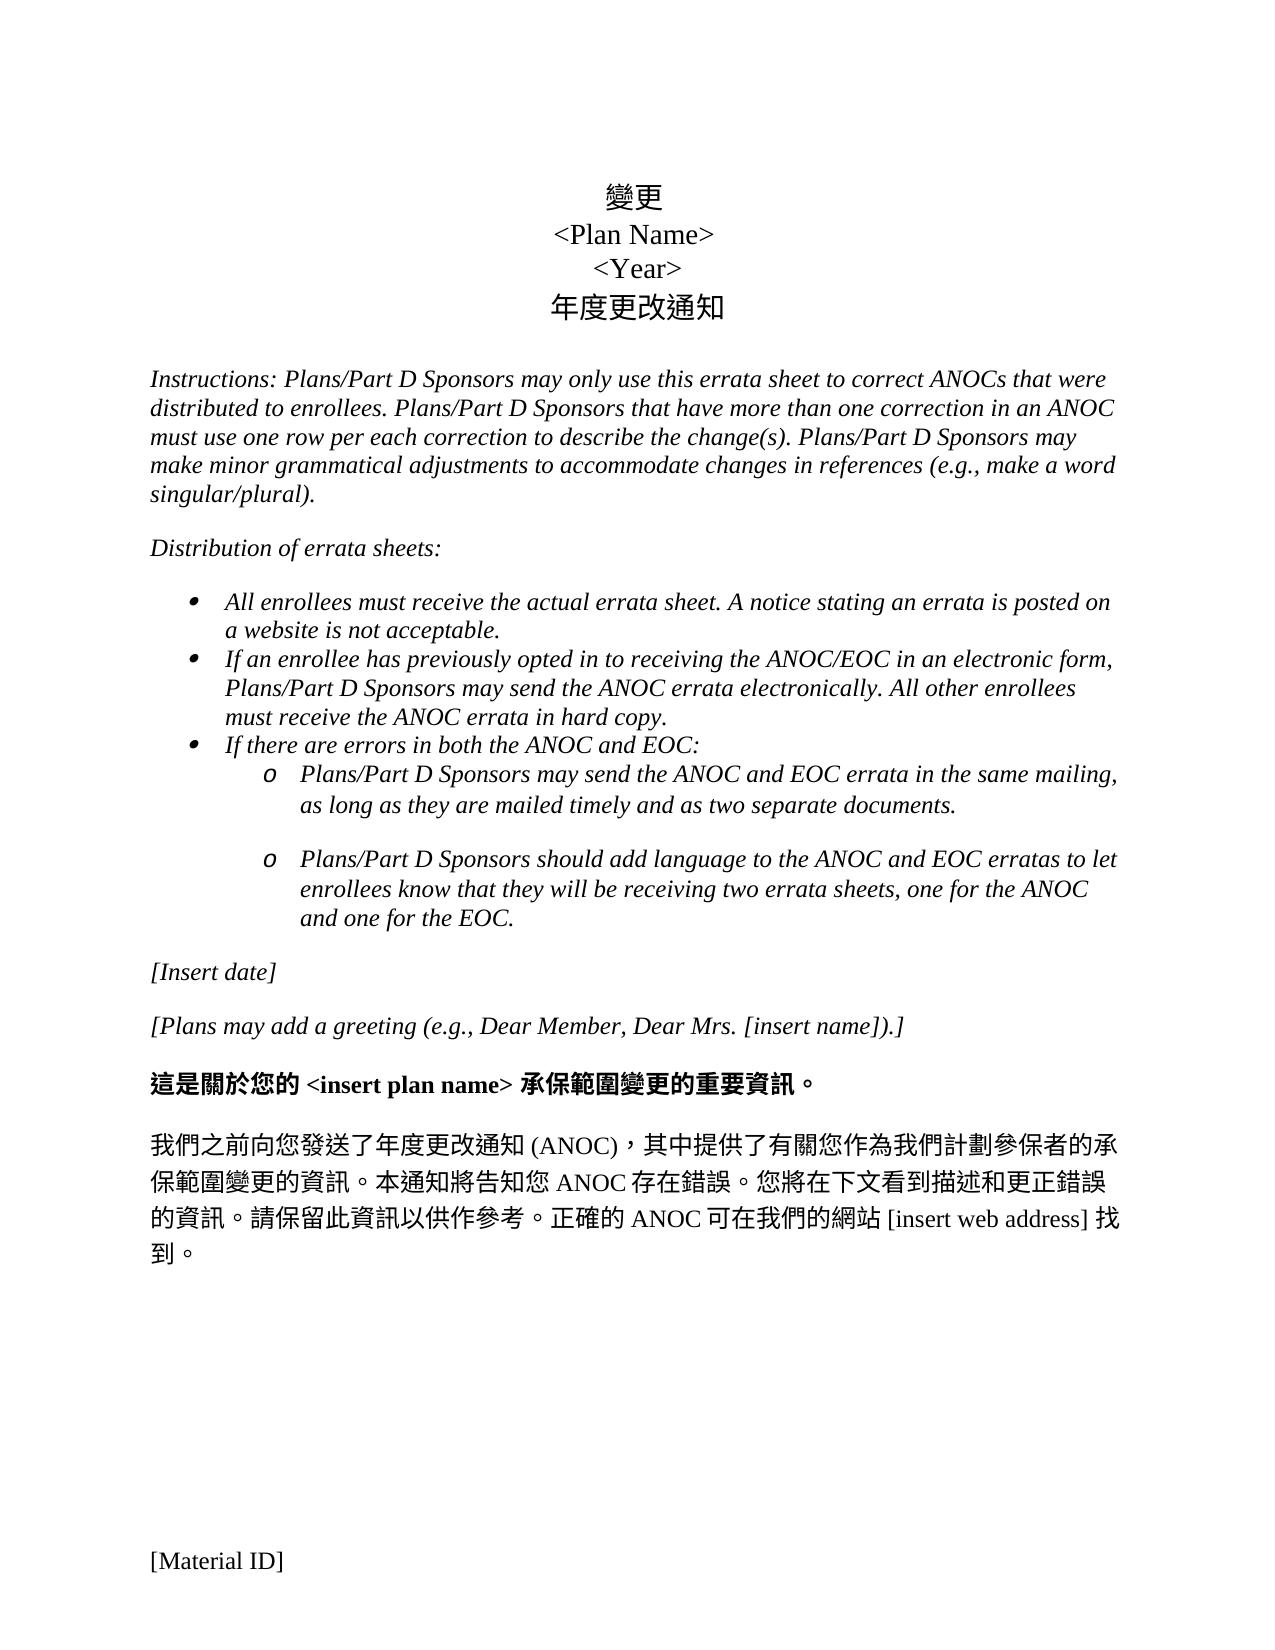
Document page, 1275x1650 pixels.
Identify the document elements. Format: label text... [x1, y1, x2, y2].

list If an enrollee has previously opted in to receiving the ANOC/EOC in an electronic form, Plans/Part D Sponsors may send the ANOC errata electronically. All other enrollees must receive the ANOC errata in hard copy. [187, 644, 1125, 730]
text 我們之前向您發送了年度更改通知 (ANOC)，其中提供了有關您作為我們計劃參保者的承保範圍變更的資訊。本通知將告知您 ANOC存在錯誤。您將在下文看到描述和更正錯誤的資訊。請保留此資訊以供作參考。正確的 ANOC可在我們的網站 [insert web address] 找到。 [150, 1126, 1125, 1271]
subtitle 這是關於您的 <insert plan name> 承保範圍變更的重要資訊。 [150, 1064, 1125, 1101]
text Instructions: Plans/Part D Sponsors may only use this errata sheet to correct ANOCs that were distributed to enrollees. Plans/Part D Sponsors that have more than one correction in an ANOC must use one row per each correction to describe the change(s). Plans/Part D Sponsors may make minor grammatical adjustments to accommodate changes in references (e.g., make a word singular/plural). [150, 364, 1125, 508]
text [Plans may add a greeting (e.g., Dear Member, Dear Mrs. [insert name]).] [150, 1011, 1125, 1039]
list Plans/Part D Sponsors should add language to the ANOC and EOC erratas to let enrollees know that they will be receiving two errata sheets, one for the ANOC and one for the EOC. [262, 844, 1125, 932]
text Distribution of errata sheets: [150, 533, 1125, 562]
text [Insert date] [150, 957, 1125, 986]
list If there are errors in both the ANOC and EOC: [187, 730, 1125, 759]
list All enrollees must receive the actual errata sheet. A notice stating an errata is posted on a website is not acceptable. [187, 587, 1125, 644]
list Plans/Part D Sponsors may send the ANOC and EOC errata in the same mailing, as long as they are mailed timely and as two separate documents. [262, 759, 1125, 819]
subtitle 變更 <Plan Name> <Year> 年度更改通知 [150, 175, 1125, 327]
